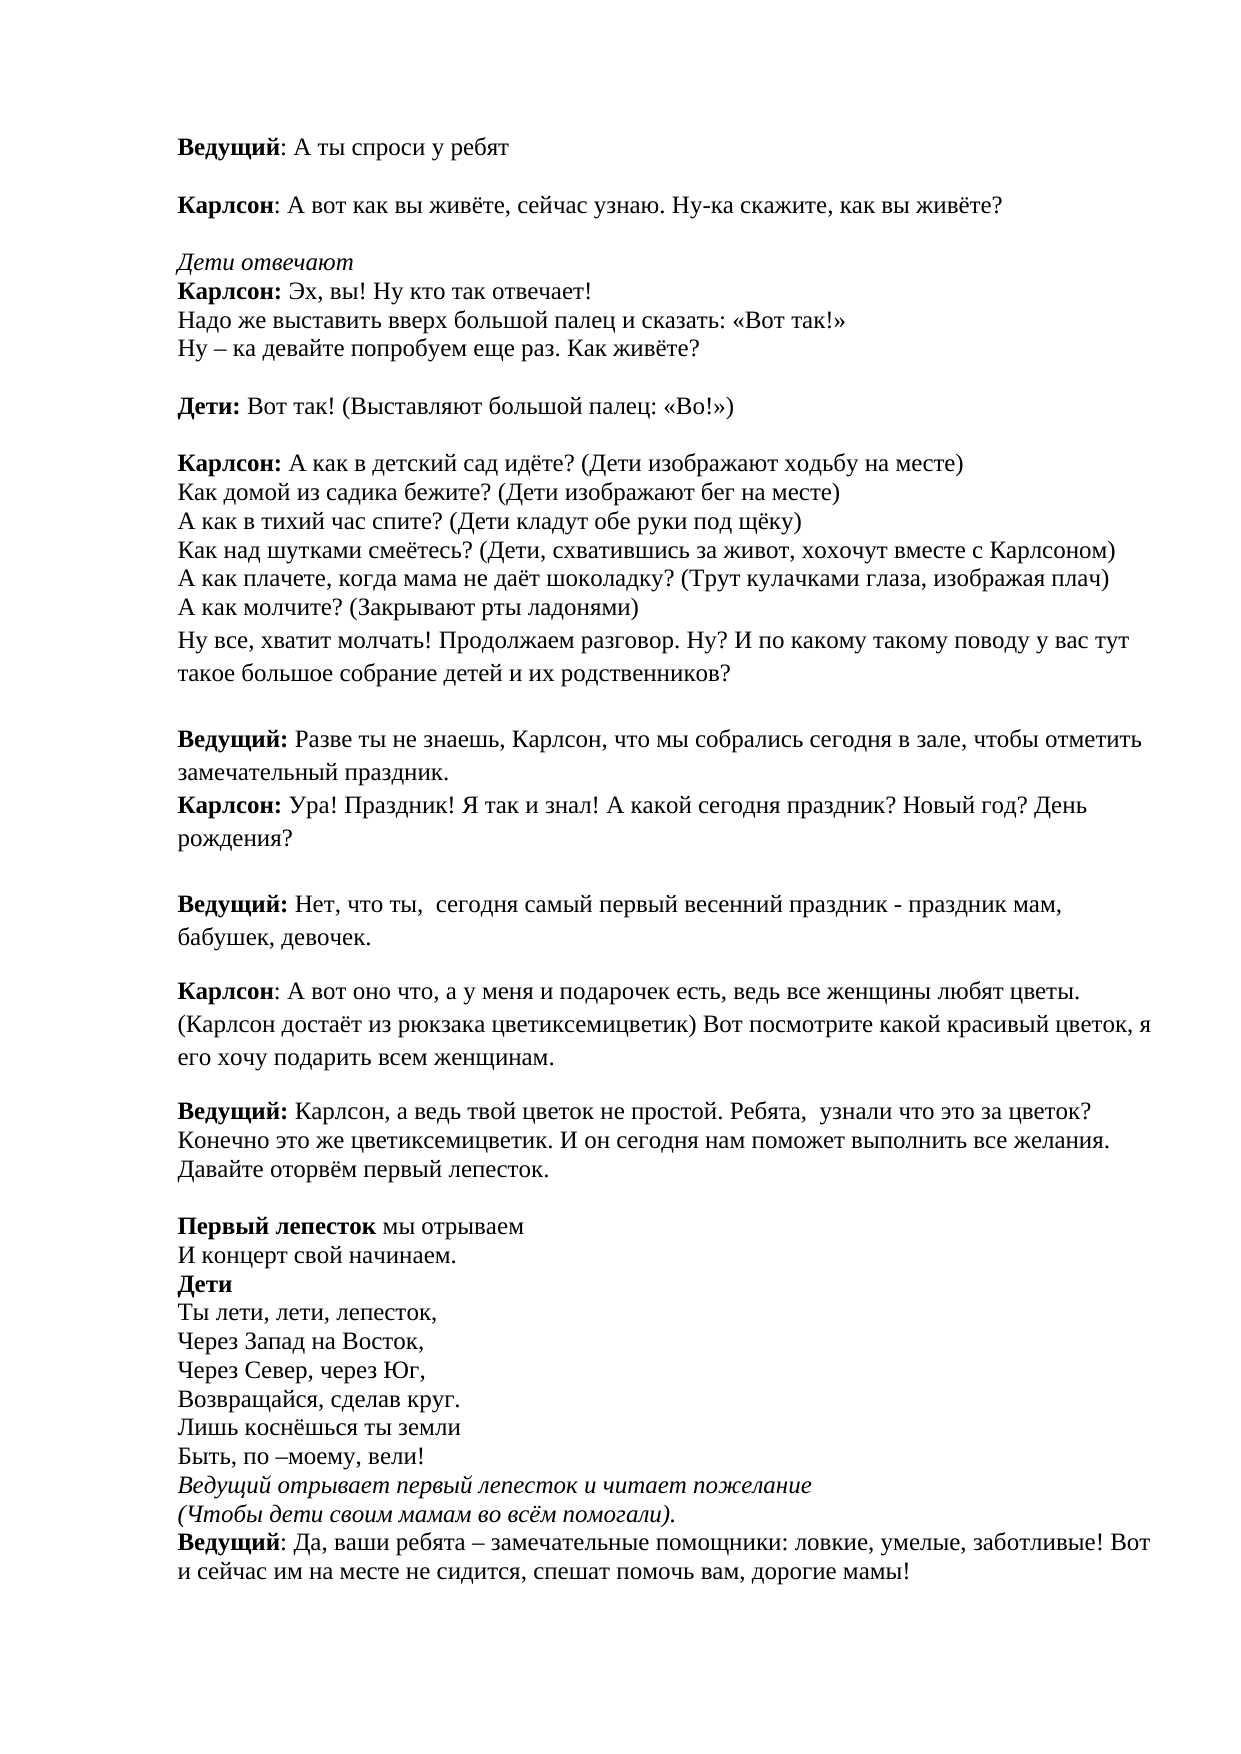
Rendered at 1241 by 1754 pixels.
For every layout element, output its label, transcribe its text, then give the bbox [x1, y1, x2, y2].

text Возвращайся, сделав круг. [177, 1384, 1152, 1412]
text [177, 103, 1152, 592]
text И концерт свой начинаем. [177, 1240, 1152, 1269]
text Лишь коснёшься ты земли [177, 1412, 1152, 1441]
text Через Запад на Восток, [177, 1326, 1152, 1355]
text Дети [177, 1269, 1152, 1297]
text А как молчите? (Закрывают рты ладонями) Ну все, хватит молчать! Продолжаем разговор. Ну? И по какому такому поводу у вас тут такое большое собрание детей и их родственников? Ведущий: Разве ты не знаешь, Карлсон, что мы собрались сегодня в зале, чтобы отметить замечательный праздник. Карлсон: Ура! Праздник! Я так и знал! А какой сегодня праздник? Новый год? День рождения? Ведущий: Нет, что ты, сегодня самый первый весенний праздник - праздник мам, бабушек, девочек. [177, 592, 1152, 951]
text Карлсон: А вот оно что, а у меня и подарочек есть, ведь все женщины любят цветы. (Карлсон достаёт из рюкзака цветиксемицветик) Вот посмотрите какой красивый цветок, я его хочу подарить всем женщинам. [177, 976, 1152, 1071]
text Ведущий отрывает первый лепесток и читает пожелание [177, 1470, 1152, 1499]
text (Чтобы дети своим мамам во всём помогали). [177, 1499, 1152, 1527]
text Ты лети, лети, лепесток, [177, 1297, 1152, 1326]
text Первый лепесток мы отрываем [177, 1211, 1152, 1240]
text Ведущий: Карлсон, а ведь твой цветок не простой. Ребята, узнали что это за цветок? Конечно это же цветиксемицветик. И он сегодня нам поможет выполнить все желания. Давайте оторвём первый лепесток. [549, 1096, 1152, 1182]
text Быть, по –моему, вели! [177, 1441, 1152, 1470]
text Ведущий: Да, ваши ребята – замечательные помощники: ловкие, умелые, заботливые! Вот и сейчас им на месте не сидится, спешат помочь вам, дорогие мамы! [177, 1527, 1152, 1585]
text Через Север, через Юг, [177, 1355, 1152, 1384]
